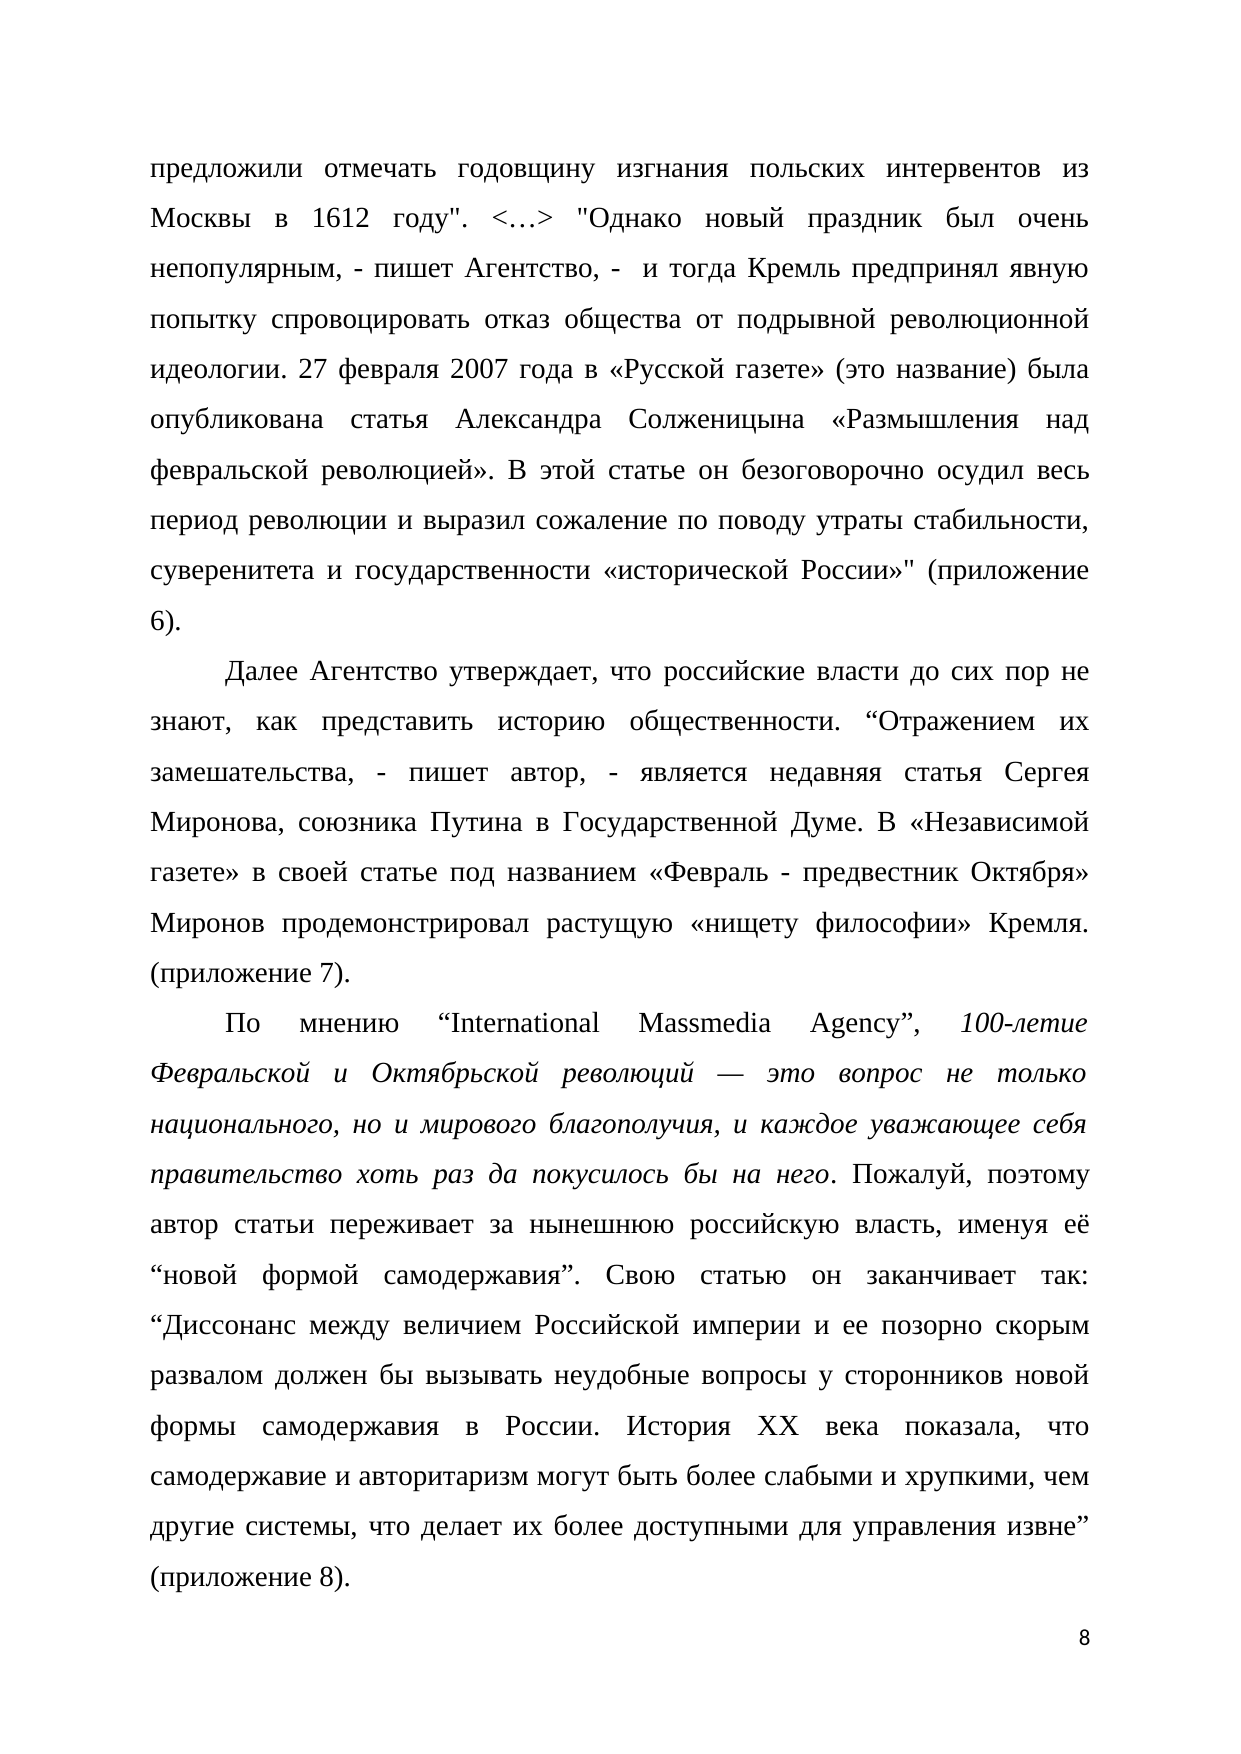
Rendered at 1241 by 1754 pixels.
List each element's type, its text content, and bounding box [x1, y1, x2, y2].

text Далее Агентство утверждает, что российские власти до сих пор не знают, как представить историю общественности. “Отражением их замешательства, - пишет автор, - является недавняя статья Сергея Миронова, союзника Путина в Государственной Думе. В «Независимой газете» в своей статье под названием «Февраль - предвестник Октября» Миронов продемонстрировал растущую «нищету философии» Кремля. (приложение 7). [150, 653, 1090, 988]
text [150, 150, 1090, 636]
text По мнению “International Massmedia Agency”, 100-летие Февральской и Октябрьской революций — это вопрос не только национального, но и мирового благополучия, и каждое уважающее себя правительство хоть раз да покусилось бы на него. Пожалуй, поэтому автор статьи переживает за нынешнюю российскую власть, именуя её “новой формой самодержавия”. Свою статью он заканчивает так: “Диссонанс между величием Российской империи и ее позорно скорым развалом должен бы вызывать неудобные вопросы у сторонников новой формы самодержавия в России. История XX века показала, что самодержавие и авторитаризм могут быть более слабыми и хрупкими, чем другие системы, что делает их более доступными для управления извне” (приложение 8). [150, 1005, 1090, 1592]
